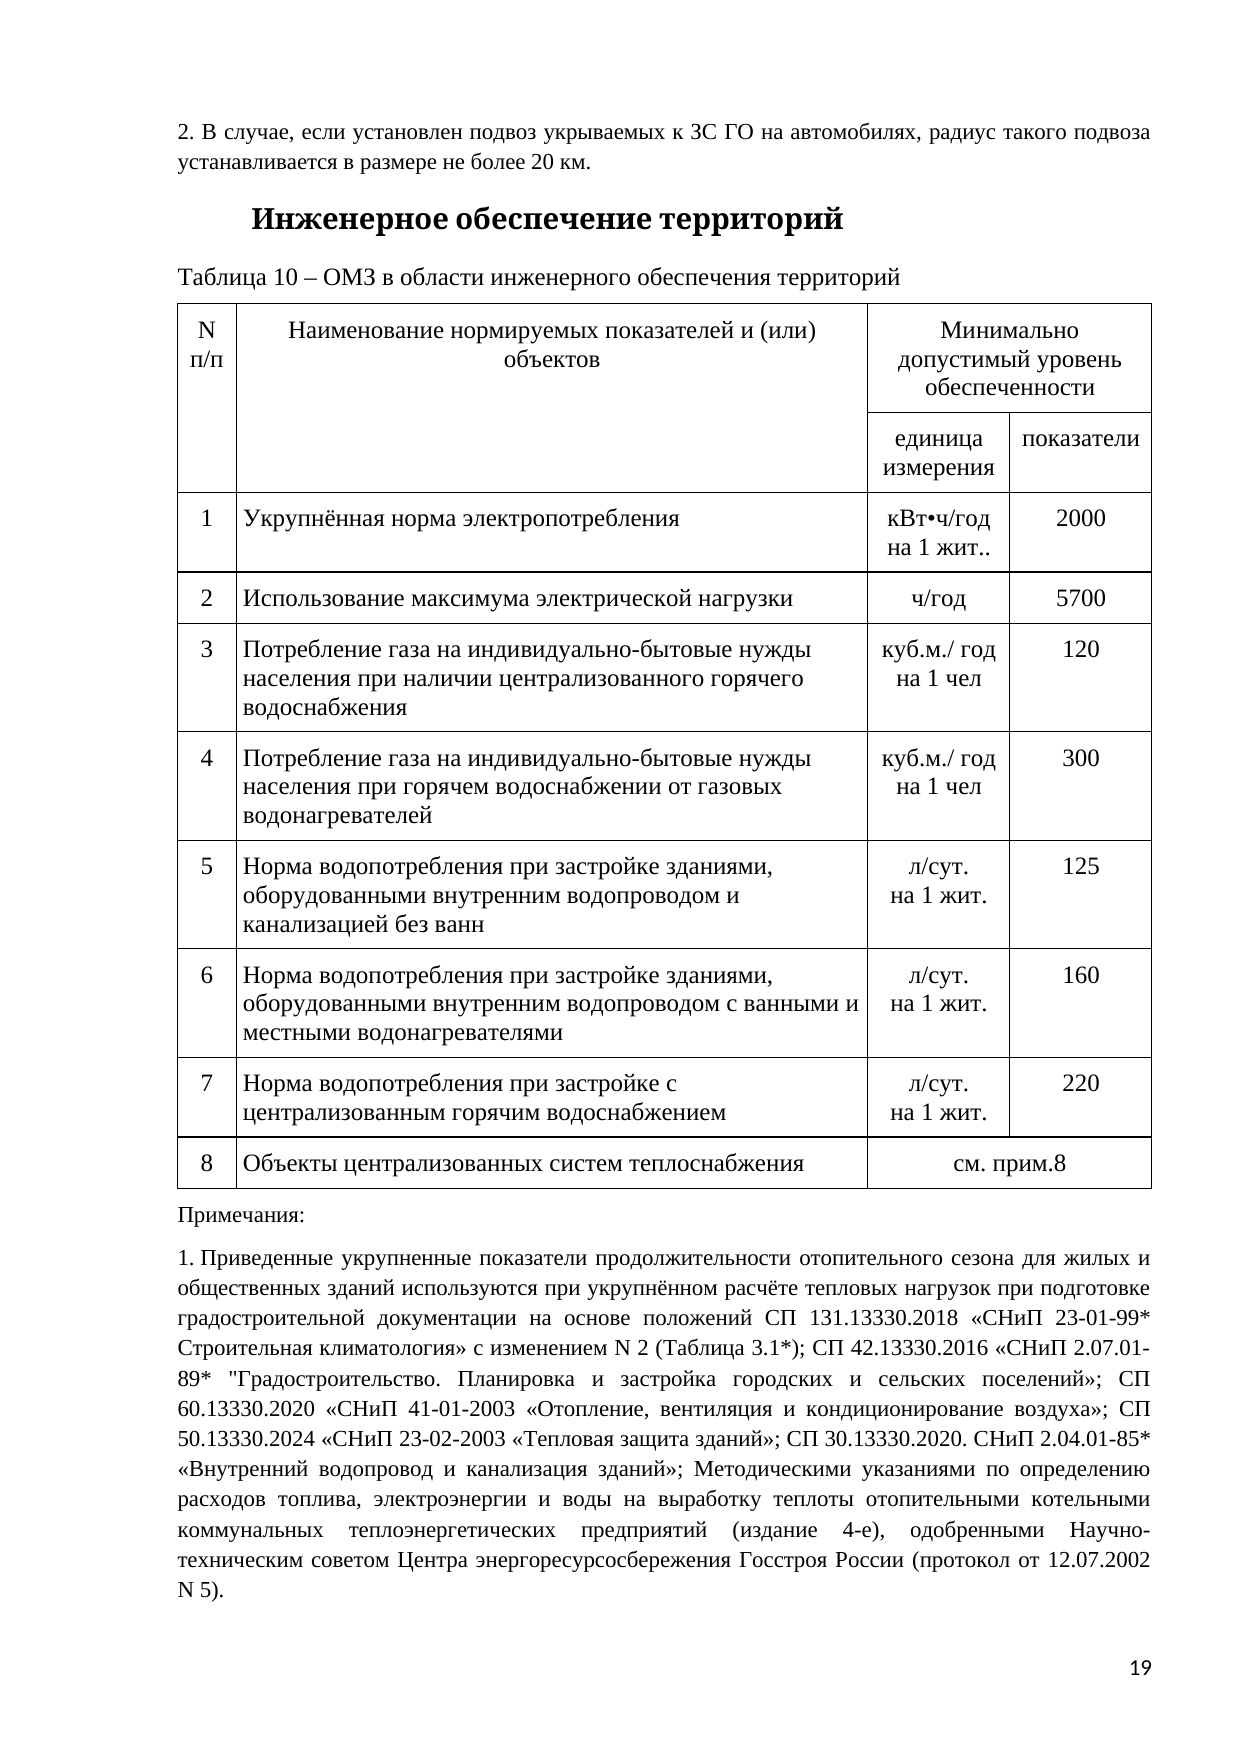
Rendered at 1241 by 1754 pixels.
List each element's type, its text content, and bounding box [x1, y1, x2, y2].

table_cell 2000 [1010, 493, 1151, 571]
text Инженерное обеспечение территорий [251, 203, 1152, 237]
table_cell 220 [1010, 1058, 1151, 1136]
table_cell куб.м./ год на 1 чел [868, 624, 1009, 731]
table_cell л/сут. на 1 жит. [868, 1058, 1009, 1136]
table_cell 5 [178, 841, 236, 948]
table_cell Использование максимума электрической нагрузки [237, 573, 867, 622]
table_cell единица измерения [868, 413, 1009, 492]
table_cell 4 [178, 732, 236, 839]
table_cell куб.м./ год на 1 чел [868, 732, 1009, 839]
text Примечания: [177, 1201, 1152, 1227]
table_cell кВт•ч/год на 1 жит.. [868, 493, 1009, 571]
table_cell Норма водопотребления при застройке с централизованным горячим водоснабжением [237, 1058, 867, 1136]
table_header Минимально допустимый уровень обеспеченности [868, 304, 1151, 412]
table_cell показатели [1010, 413, 1151, 492]
table_cell Потребление газа на индивидуально-бытовые нужды населения при горячем водоснабжении от газовых водонагревателей [237, 732, 867, 839]
table_cell 3 [178, 624, 236, 731]
table_cell 2 [178, 573, 236, 622]
table_cell 7 [178, 1058, 236, 1136]
table_cell л/сут. на 1 жит. [868, 841, 1009, 948]
table_cell Объекты централизованных систем теплоснабжения [237, 1138, 867, 1187]
table_header N п/п [178, 304, 236, 492]
table_cell 8 [178, 1138, 236, 1187]
table_cell см. прим.8 [868, 1138, 1151, 1187]
table_cell ч/год [868, 573, 1009, 622]
table_cell 160 [1010, 949, 1151, 1057]
table_cell 300 [1010, 732, 1151, 839]
text 1. Приведенные укрупненные показатели продолжительности отопительного сезона для жилых и общественных зданий используются при укрупнённом расчёте тепловых нагрузок при подготовке градостроительной документации на основе положений СП 131.13330.2018 «СНиП 23-01-99* Строительная климатология» с изменением N 2 (Таблица 3.1*); СП 42.13330.2016 «СНиП 2.07.01-89* "Градостроительство. Планировка и застройка городских и сельских поселений»; СП 60.13330.2020 «СНиП 41-01-2003 «Отопление, вентиляция и кондиционирование воздуха»; СП 50.13330.2024 «СНиП 23-02-2003 «Тепловая защита зданий»; СП 30.13330.2020. СНиП 2.04.01-85* «Внутренний водопровод и канализация зданий»; Методическими указаниями по определению расходов топлива, электроэнергии и воды на выработку теплоты отопительными котельными коммунальных теплоэнергетических предприятий (издание 4-е), одобренными Научно-техническим советом Центра энергоресурсосбережения Госстроя России (протокол от 12.07.2002 N 5). [177, 1244, 1152, 1602]
table_cell Норма водопотребления при застройке зданиями, оборудованными внутренним водопроводом с ванными и местными водонагревателями [237, 949, 867, 1057]
text Таблица 10 – ОМЗ в области инженерного обеспечения территорий [177, 262, 1152, 291]
table_cell 120 [1010, 624, 1151, 731]
table_cell 6 [178, 949, 236, 1057]
table_cell л/сут. на 1 жит. [868, 949, 1009, 1057]
table_cell 5700 [1010, 573, 1151, 622]
table_cell Укрупнённая норма электропотребления [237, 493, 867, 571]
table_cell 1 [178, 493, 236, 571]
text 2. В случае, если установлен подвоз укрываемых к ЗС ГО на автомобилях, радиус такого подвоза устанавливается в размере не более 20 км. [177, 118, 1152, 175]
table_cell 125 [1010, 841, 1151, 948]
table_header Наименование нормируемых показателей и (или) объектов [237, 304, 867, 492]
table_cell Норма водопотребления при застройке зданиями, оборудованными внутренним водопроводом и канализацией без ванн [237, 841, 867, 948]
table_cell Потребление газа на индивидуально-бытовые нужды населения при наличии централизованного горячего водоснабжения [237, 624, 867, 731]
